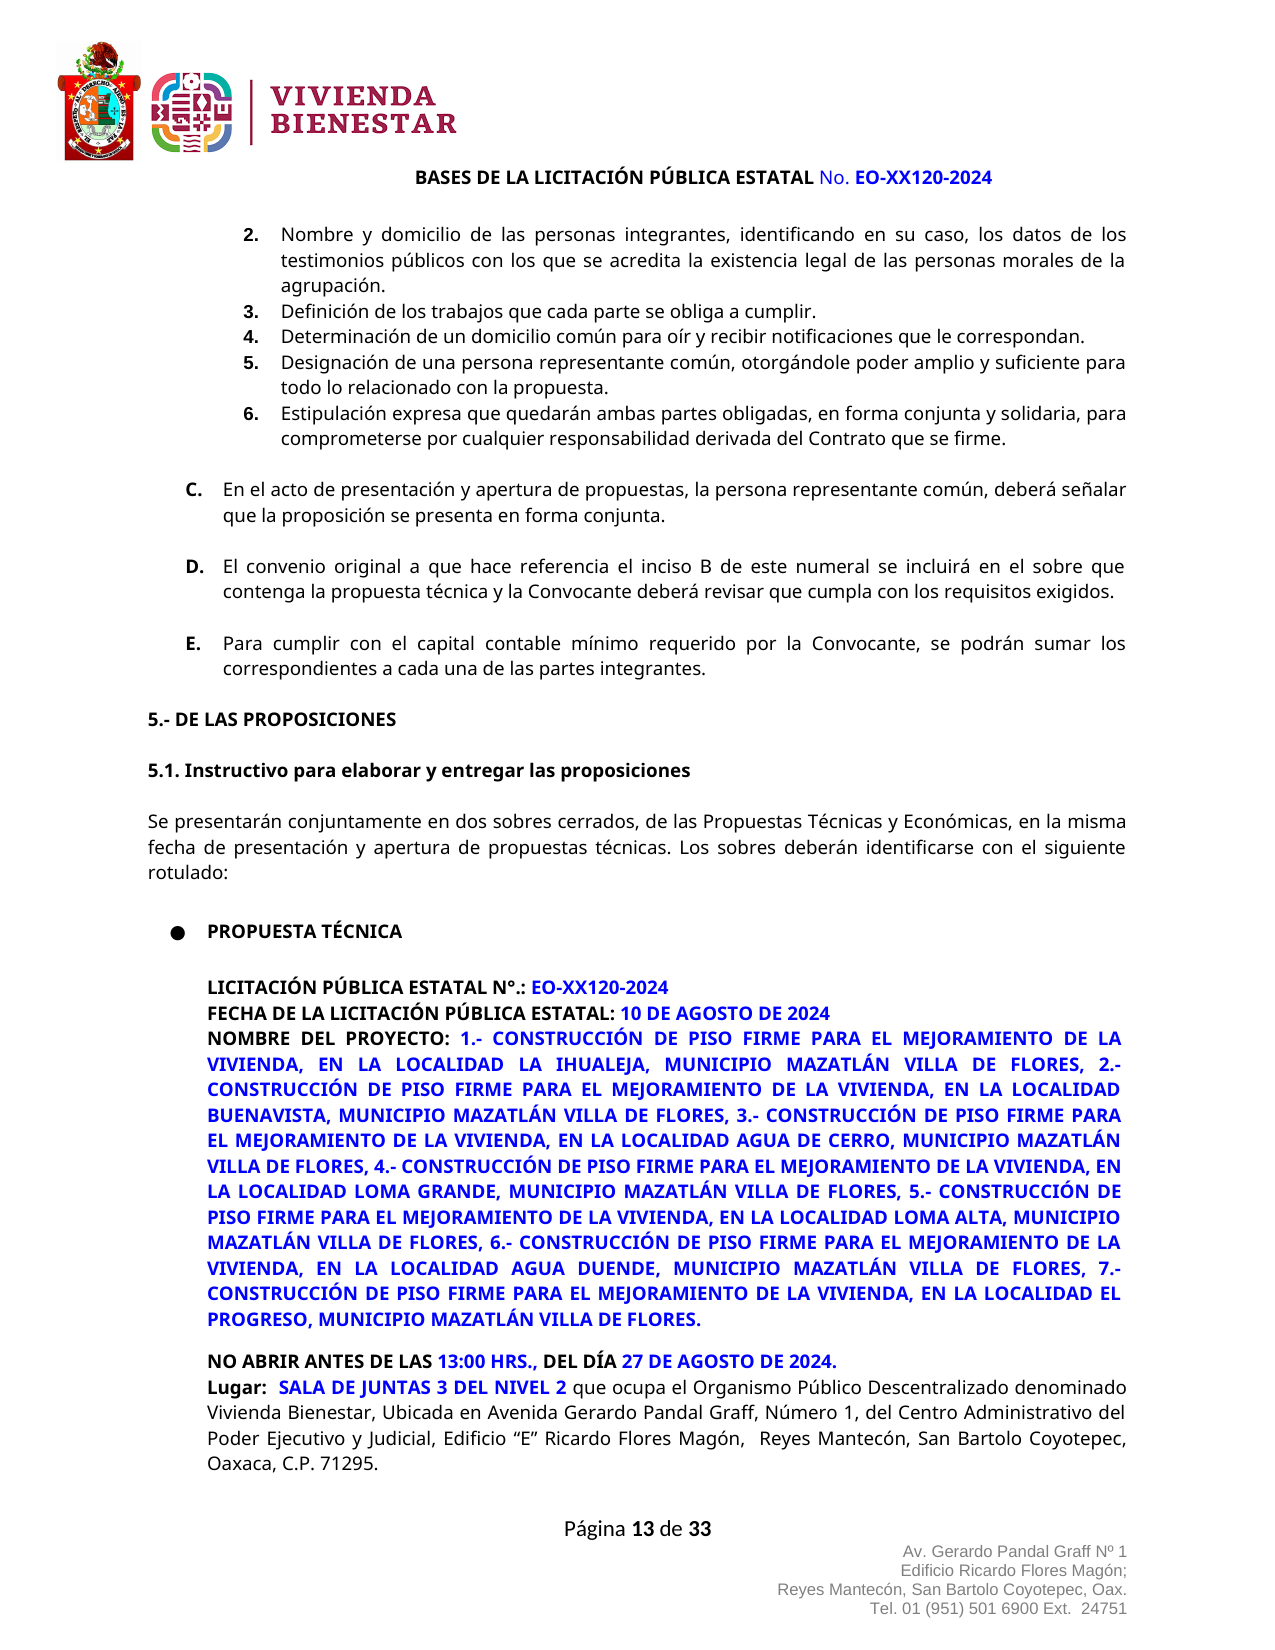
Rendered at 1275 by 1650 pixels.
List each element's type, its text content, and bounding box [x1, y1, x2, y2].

list Estipulación expresa que quedarán ambas partes obligadas, en forma conjunta y solidaria, para comprometerse por cualquier responsabilidad derivada del Contrato que se firme. [243, 400, 1127, 451]
text LICITACIÓN PÚBLICA ESTATAL N°.: EO-XX120-2024 [207, 974, 1122, 1000]
text FECHA DE LA LICITACIÓN PÚBLICA ESTATAL: 10 DE AGOSTO DE 2024 [207, 1000, 1122, 1026]
list Definición de los trabajos que cada parte se obliga a cumplir. [243, 298, 1127, 323]
text 5.- DE LAS PROPOSICIONES [148, 706, 1127, 732]
list Nombre y domicilio de las personas integrantes, identificando en su caso, los datos de los testimonios públicos con los que se acredita la existencia legal de las personas morales de la agrupación. [243, 221, 1127, 298]
list Para cumplir con el capital contable mínimo requerido por la Convocante, se podrán sumar los correspondientes a cada una de las partes integrantes. [185, 630, 1127, 681]
text NO ABRIR ANTES DE LAS 13:00 HRS., DEL DÍA 27 DE AGOSTO DE 2024. [207, 1348, 1127, 1374]
text Lugar: SALA DE JUNTAS 3 DEL NIVEL 2 que ocupa el Organismo Público Descentralizado denominado Vivienda Bienestar, Ubicada en Avenida Gerardo Pandal Graff, Número 1, del Centro Administrativo del Poder Ejecutivo y Judicial, Edificio “E” Ricardo Flores Magón, Reyes Mantecón, San Bartolo Coyotepec, Oaxaca, C.P. 71295. [207, 1374, 1127, 1476]
list Designación de una persona representante común, otorgándole poder amplio y suficiente para todo lo relacionado con la propuesta. [243, 349, 1127, 400]
list PROPUESTA TÉCNICA [169, 911, 1127, 949]
list El convenio original a que hace referencia el inciso B de este numeral se incluirá en el sobre que contenga la propuesta técnica y la Convocante deberá revisar que cumpla con los requisitos exigidos. [185, 553, 1127, 604]
text 5.1. Instructivo para elaborar y entregar las proposiciones [148, 757, 1127, 783]
picture [55, 41, 143, 163]
list En el acto de presentación y apertura de propuestas, la persona representante común, deberá señalar que la proposición se presenta en forma conjunta. [185, 477, 1127, 528]
picture [147, 64, 473, 161]
list Determinación de un domicilio común para oír y recibir notificaciones que le correspondan. [243, 323, 1127, 349]
text Se presentarán conjuntamente en dos sobres cerrados, de las Propuestas Técnicas y Económicas, en la misma fecha de presentación y apertura de propuestas técnicas. Los sobres deberán identificarse con el siguiente rotulado: [148, 808, 1127, 885]
